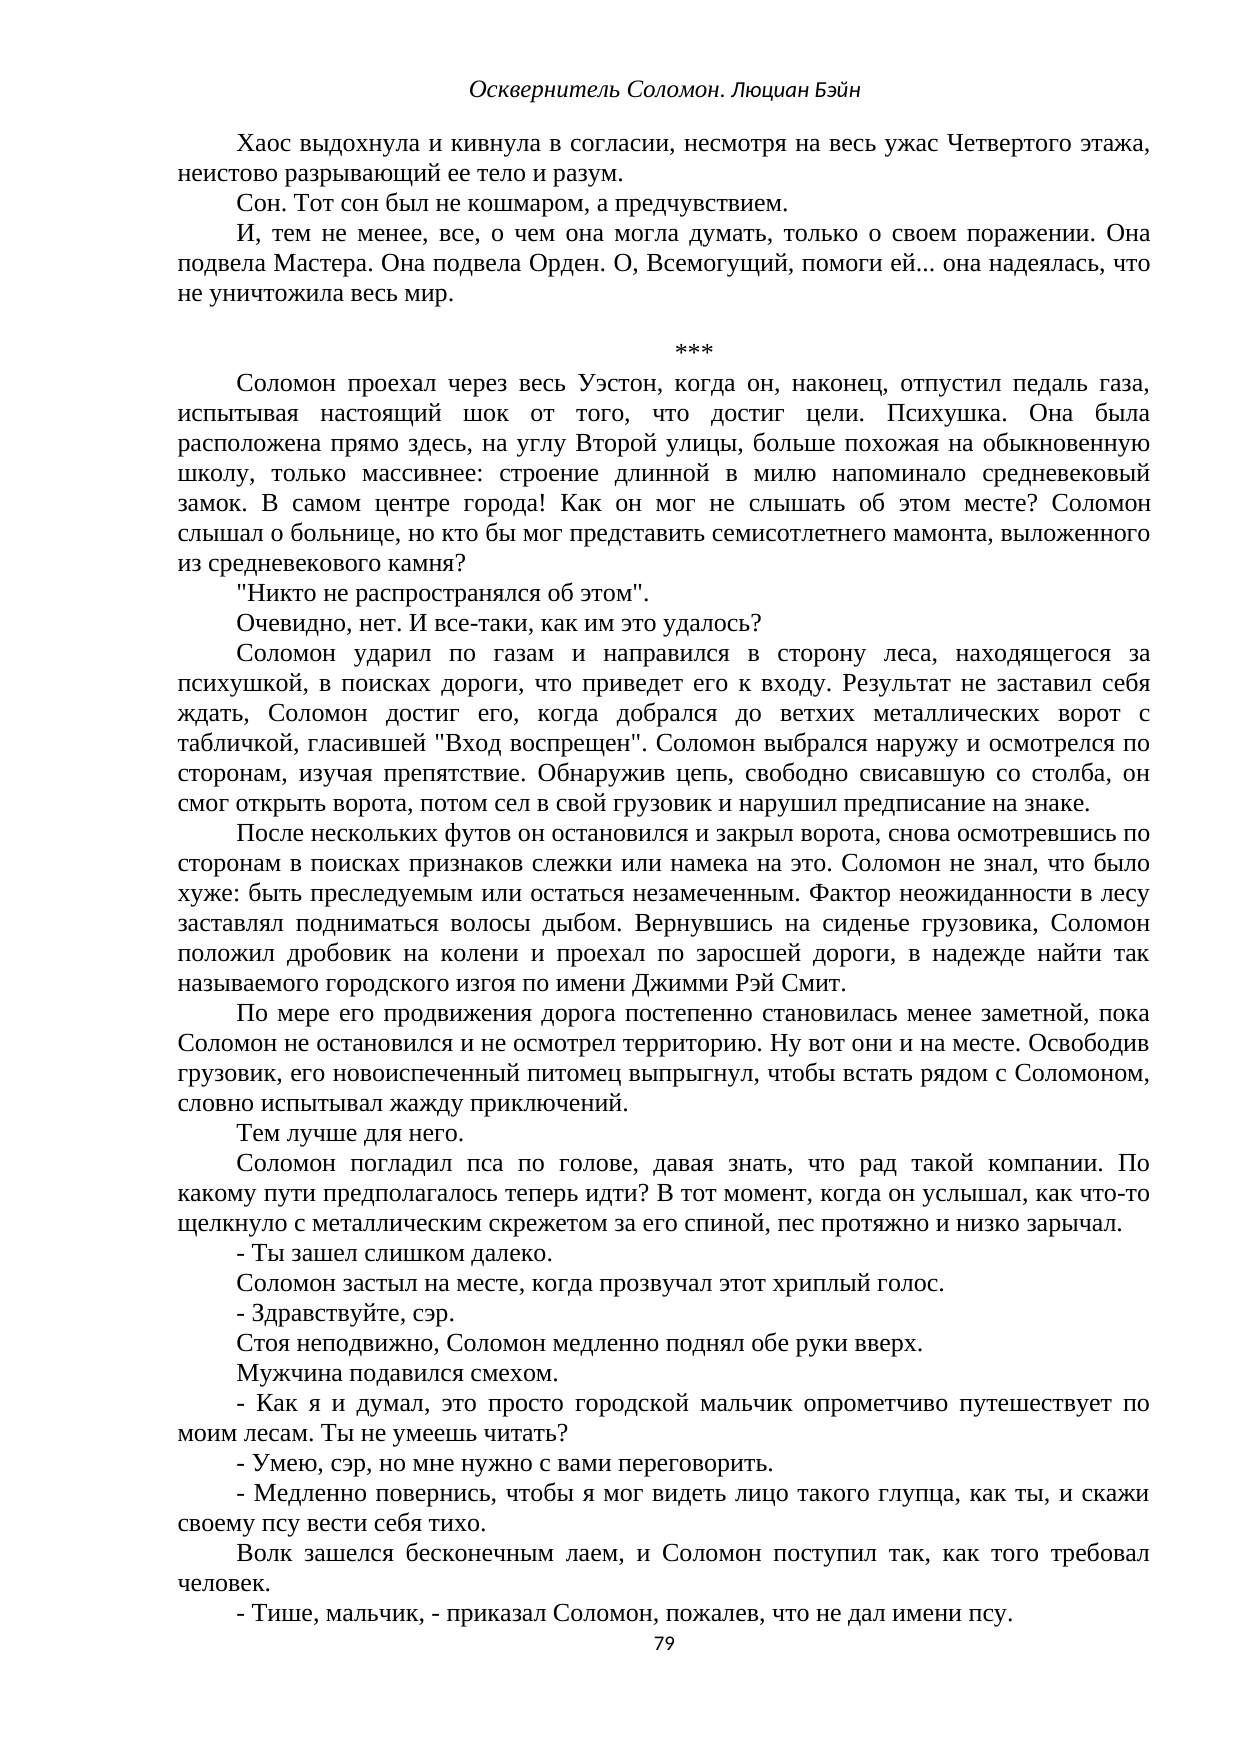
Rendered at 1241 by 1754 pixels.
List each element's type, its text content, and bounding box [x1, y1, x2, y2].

text - Умею, сэр, но мне нужно с вами переговорить. [177, 1447, 1152, 1477]
text - Как я и думал, это просто городской мальчик опрометчиво путешествует по моим лесам. Ты не умеешь читать? [177, 1387, 1152, 1447]
text И, тем не менее, все, о чем она могла думать, только о своем поражении. Она подвела Мастера. Она подвела Орден. О, Всемогущий, помоги ей... она надеялась, что не уничтожила весь мир. [177, 217, 1152, 307]
text - Ты зашел слишком далеко. [177, 1237, 1152, 1267]
text - Тише, мальчик, - приказал Соломон, пожалев, что не дал имени псу. [177, 1597, 1152, 1627]
text - Здравствуйте, сэр. [177, 1297, 1152, 1327]
text Хаос выдохнула и кивнула в согласии, несмотря на весь ужас Четвертого этажа, неистово разрывающий ее тело и разум. [177, 127, 1152, 187]
text Тем лучше для него. [177, 1117, 1152, 1147]
text Волк зашелся бесконечным лаем, и Соломон поступил так, как того требовал человек. [177, 1537, 1152, 1597]
text Сон. Тот сон был не кошмаром, а предчувствием. [177, 187, 1152, 217]
text Соломон проехал через весь Уэстон, когда он, наконец, отпустил педаль газа, испытывая настоящий шок от того, что достиг цели. Психушка. Она была расположена прямо здесь, на углу Второй улицы, больше похожая на обыкновенную школу, только массивнее: строение длинной в милю напоминало средневековый замок. В самом центре города! Как он мог не слышать об этом месте? Соломон слышал о больнице, но кто бы мог представить семисотлетнего мамонта, выложенного из средневекового камня? [177, 367, 1152, 577]
text - Медленно повернись, чтобы я мог видеть лицо такого глупца, как ты, и скажи своему псу вести себя тихо. [177, 1477, 1152, 1537]
text Мужчина подавился смехом. [177, 1357, 1152, 1387]
text Соломон застыл на месте, когда прозвучал этот хриплый голос. [177, 1267, 1152, 1297]
text Соломон погладил пса по голове, давая знать, что рад такой компании. По какому пути предполагалось теперь идти? В тот момент, когда он услышал, как что-то щелкнуло с металлическим скрежетом за его спиной, пес протяжно и низко зарычал. [177, 1147, 1152, 1237]
text Стоя неподвижно, Соломон медленно поднял обе руки вверх. [177, 1327, 1152, 1357]
text После нескольких футов он остановился и закрыл ворота, снова осмотревшись по сторонам в поисках признаков слежки или намека на это. Соломон не знал, что было хуже: быть преследуемым или остаться незамеченным. Фактор неожиданности в лесу заставлял подниматься волосы дыбом. Вернувшись на сиденье грузовика, Соломон положил дробовик на колени и проехал по заросшей дороги, в надежде найти так называемого городского изгоя по имени Джимми Рэй Смит. [177, 817, 1152, 997]
text Соломон ударил по газам и направился в сторону леса, находящегося за психушкой, в поисках дороги, что приведет его к входу. Результат не заставил себя ждать, Соломон достиг его, когда добрался до ветхих металлических ворот с табличкой, гласившей "Вход воспрещен". Соломон выбрался наружу и осмотрелся по сторонам, изучая препятствие. Обнаружив цепь, свободно свисавшую со столба, он смог открыть ворота, потом сел в свой грузовик и нарушил предписание на знаке. [177, 637, 1152, 817]
text *** [177, 337, 1152, 367]
text По мере его продвижения дорога постепенно становилась менее заметной, пока Соломон не остановился и не осмотрел территорию. Ну вот они и на месте. Освободив грузовик, его новоиспеченный питомец выпрыгнул, чтобы встать рядом с Соломоном, словно испытывал жажду приключений. [177, 997, 1152, 1117]
text Очевидно, нет. И все-таки, как им это удалось? [177, 607, 1152, 637]
text "Никто не распространялся об этом". [177, 577, 1152, 607]
